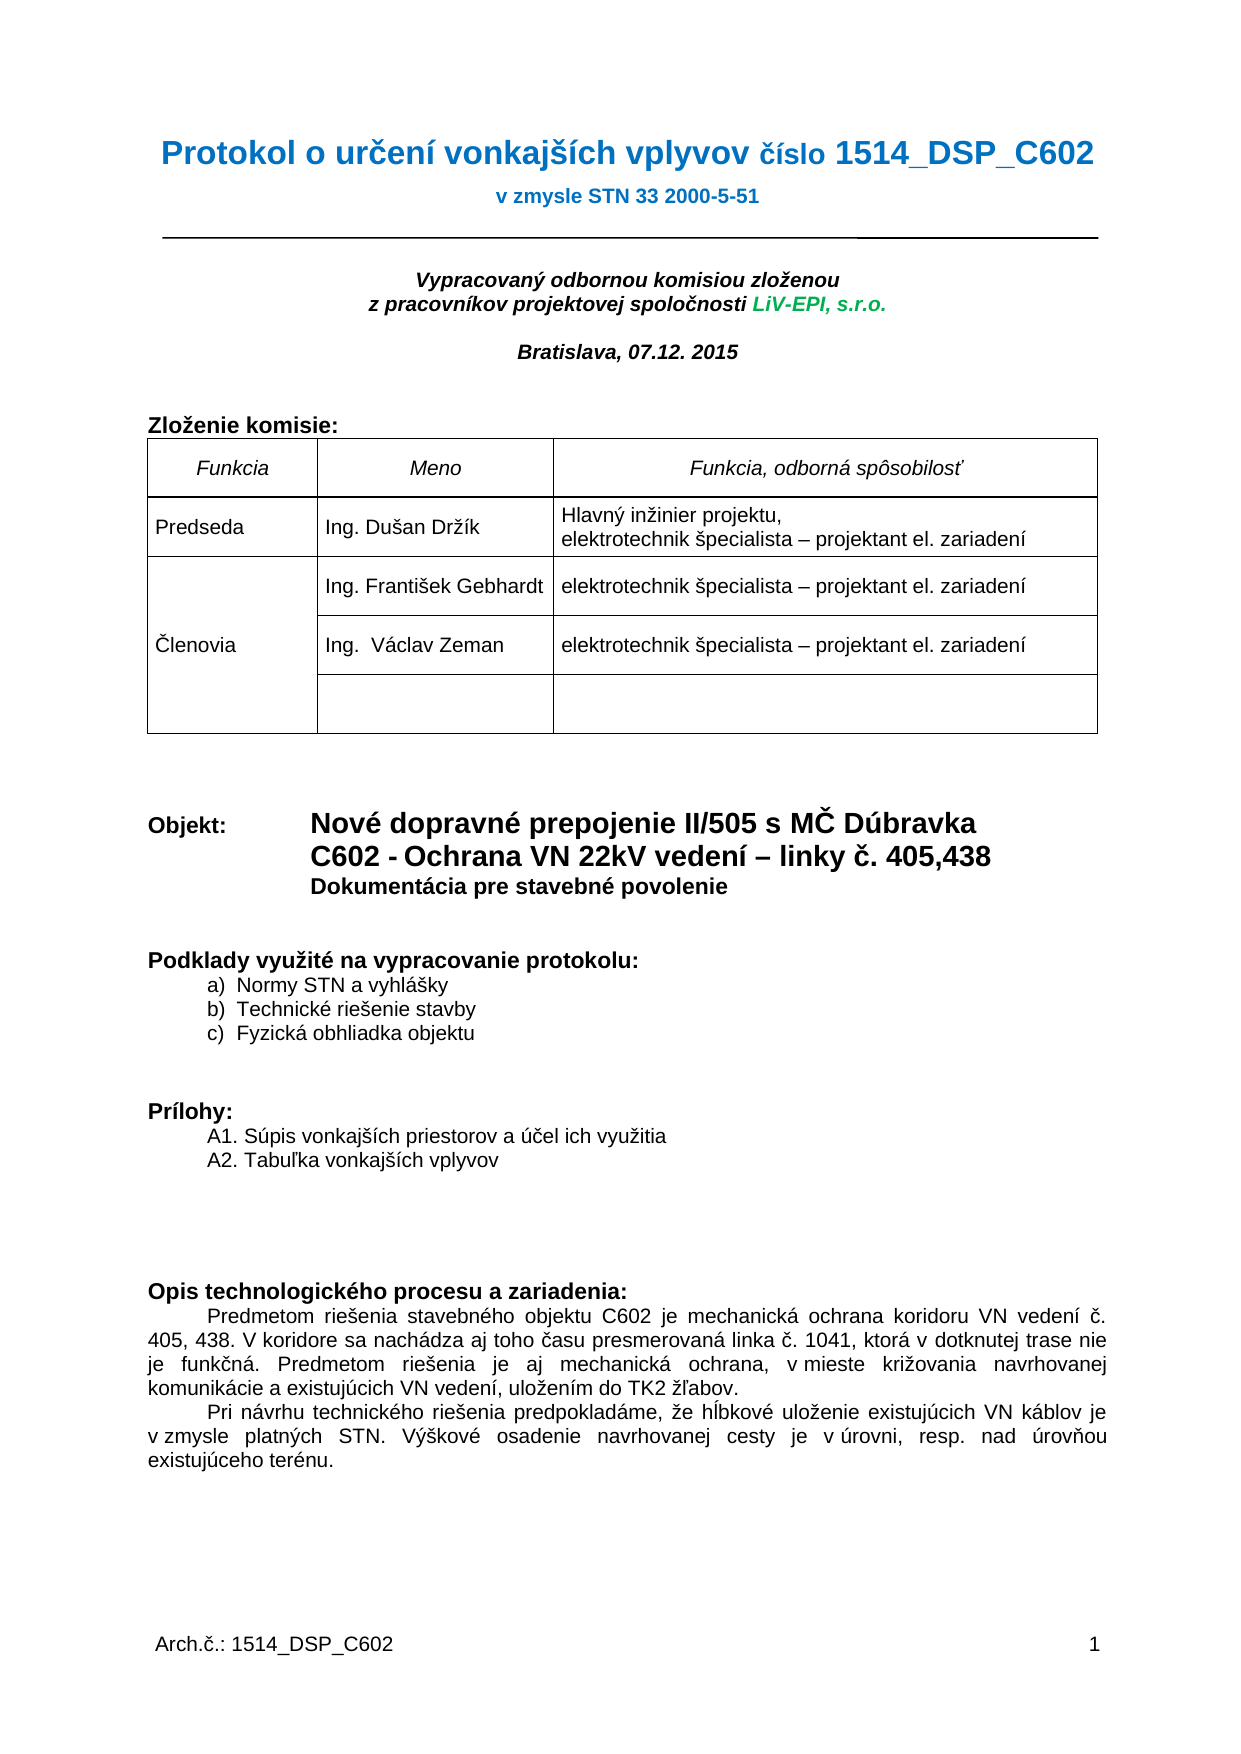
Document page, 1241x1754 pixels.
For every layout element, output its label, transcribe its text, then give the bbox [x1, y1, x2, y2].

text Dokumentácia pre stavebné povolenie [310, 873, 1107, 899]
list Fyzická obhliadka objektu [207, 1021, 1107, 1045]
table_cell elektrotechnik špecialista – projektant el. zariadení [554, 616, 1097, 674]
text Zloženie komisie: [148, 412, 1107, 438]
text Objekt: Nové dopravné prepojenie II/505 s MČ Dúbravka [148, 806, 1107, 839]
list Normy STN a vyhlášky [207, 973, 1107, 997]
text Opis technologického procesu a zariadenia: [148, 1278, 1107, 1304]
table_cell Predseda [148, 498, 317, 556]
text C602 - Ochrana VN 22kV vedení – linky č. 405,438 [310, 839, 1107, 873]
table_cell Ing. František Gebhardt [318, 557, 553, 614]
table_header Meno [318, 439, 553, 496]
table_cell Ing. Dušan Držík [318, 498, 553, 556]
table_cell Ing. Václav Zeman [318, 616, 553, 674]
table_cell elektrotechnik špecialista – projektant el. zariadení [554, 557, 1097, 614]
text Predmetom riešenia stavebného objektu C602 je mechanická ochrana koridoru VN vedení č. 405, 438. V koridore sa nachádza aj toho času presmerovaná linka č. 1041, ktorá v dotknutej trase nie je funkčná. Predmetom riešenia je aj mechanická ochrana, v mieste križovania navrhovanej komunikácie a existujúcich VN vedení, uložením do TK2 žľabov. [148, 1304, 1107, 1400]
list Technické riešenie stavby [207, 997, 1107, 1021]
table_cell Členovia [148, 557, 317, 733]
text A1. Súpis vonkajších priestorov a účel ich využitia [207, 1124, 1107, 1148]
table_cell [318, 675, 553, 733]
table_cell [554, 675, 1097, 733]
text Bratislava, 07.12. 2015 [148, 340, 1107, 364]
text Podklady využité na vypracovanie protokolu: [148, 947, 1107, 973]
text Pri návrhu technického riešenia predpokladáme, že hĺbkové uloženie existujúcich VN káblov je v zmysle platných STN. Výškové osadenie navrhovanej cesty je v úrovni, resp. nad úrovňou existujúceho terénu. [148, 1400, 1107, 1472]
text Prílohy: [148, 1098, 1107, 1124]
text z pracovníkov projektovej spoločnosti LiV-EPI, s.r.o. [148, 292, 1107, 316]
table_header Funkcia [148, 439, 317, 496]
table_cell Hlavný inžinier projektu, elektrotechnik špecialista – projektant el. zariadení [554, 498, 1097, 556]
text v zmysle STN 33 2000-5-51 [148, 184, 1107, 208]
text Vypracovaný odbornou komisiou zloženou [148, 268, 1107, 292]
table_header Funkcia, odborná spôsobilosť [554, 439, 1097, 496]
text A2. Tabuľka vonkajších vplyvov [207, 1148, 1107, 1172]
text Protokol o určení vonkajších vplyvov číslo 1514_DSP_C602 [148, 133, 1107, 171]
